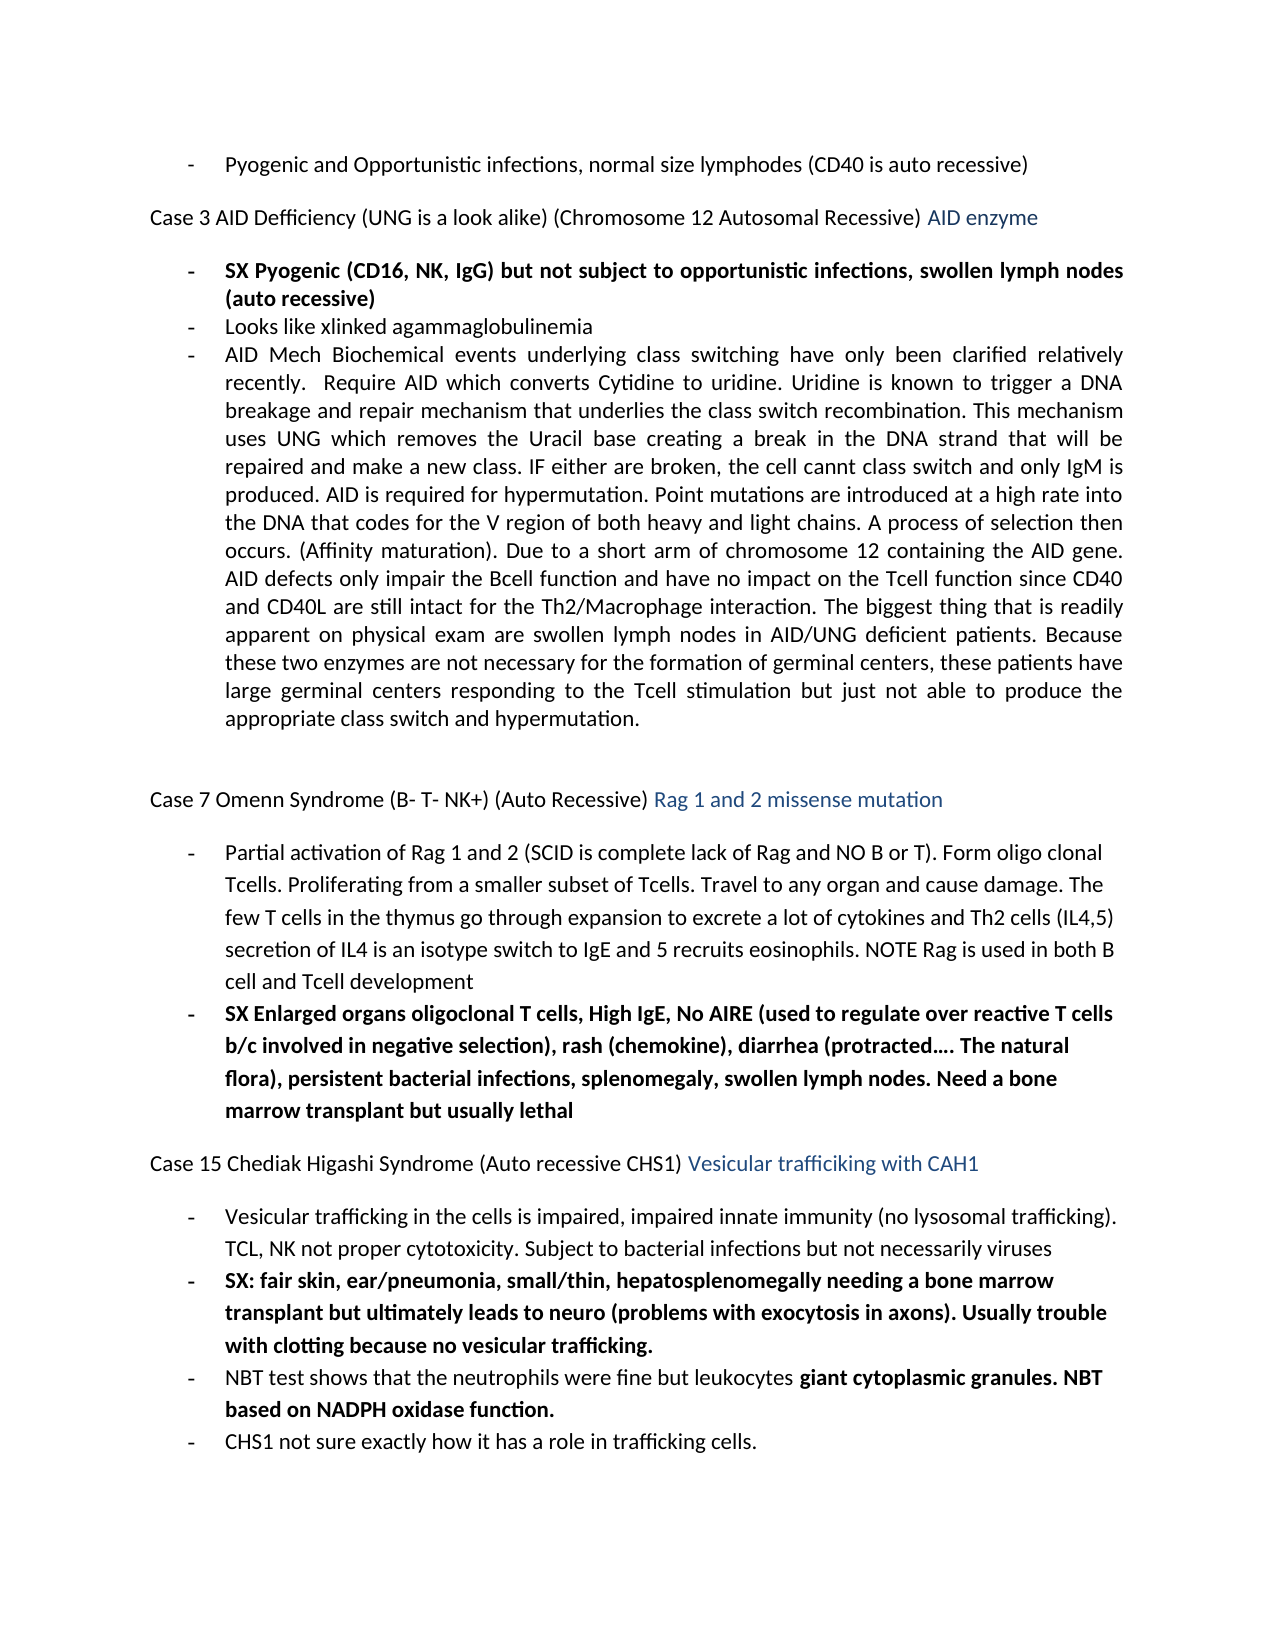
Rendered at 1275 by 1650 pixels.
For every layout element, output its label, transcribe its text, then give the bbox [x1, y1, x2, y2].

list CHS1 not sure exactly how it has a role in trafficking cells. [187, 1427, 1125, 1455]
list SX Enlarged organs oligoclonal T cells, High IgE, No AIRE (used to regulate over reactive T cells b/c involved in negative selection), rash (chemokine), diarrhea (protracted…. The natural flora), persistent bacterial infections, splenomegaly, swollen lymph nodes. Need a bone marrow transplant but usually lethal [187, 999, 1125, 1124]
list Partial activation of Rag 1 and 2 (SCID is complete lack of Rag and NO B or T). Form oligo clonal Tcells. Proliferating from a smaller subset of Tcells. Travel to any organ and cause damage. The few T cells in the thymus go through expansion to excrete a lot of cytokines and Th2 cells (IL4,5) secretion of IL4 is an isotype switch to IgE and 5 recruits eosinophils. NOTE Rag is used in both B cell and Tcell development [187, 838, 1125, 995]
list Vesicular trafficking in the cells is impaired, impaired innate immunity (no lysosomal trafficking). TCL, NK not proper cytotoxicity. Subject to bacterial infections but not necessarily viruses [187, 1202, 1125, 1262]
list Looks like xlinked agammaglobulinemia [187, 312, 1125, 340]
list SX: fair skin, ear/pneumonia, small/thin, hepatosplenomegally needing a bone marrow transplant but ultimately leads to neuro (problems with exocytosis in axons). Usually trouble with clotting because no vesicular trafficking. [187, 1266, 1125, 1359]
list AID Mech Biochemical events underlying class switching have only been clarified relatively recently. Require AID which converts Cytidine to uridine. Uridine is known to trigger a DNA breakage and repair mechanism that underlies the class switch recombination. This mechanism uses UNG which removes the Uracil base creating a break in the DNA strand that will be repaired and make a new class. IF either are broken, the cell cannt class switch and only IgM is produced. AID is required for hypermutation. Point mutations are introduced at a high rate into the DNA that codes for the V region of both heavy and light chains. A process of selection then occurs. (Affinity maturation). Due to a short arm of chromosome 12 containing the AID gene. AID defects only impair the Bcell function and have no impact on the Tcell function since CD40 and CD40L are still intact for the Th2/Macrophage interaction. The biggest thing that is readily apparent on physical exam are swollen lymph nodes in AID/UNG deficient patients. Because these two enzymes are not necessary for the formation of germinal centers, these patients have large germinal centers responding to the Tcell stimulation but just not able to produce the appropriate class switch and hypermutation. [187, 340, 1125, 732]
list SX Pyogenic (CD16, NK, IgG) but not subject to opportunistic infections, swollen lymph nodes (auto recessive) [187, 256, 1125, 312]
list Pyogenic and Opportunistic infections, normal size lymphodes (CD40 is auto recessive) [187, 150, 1125, 178]
text Case 15 Chediak Higashi Syndrome (Auto recessive CHS1) Vesicular trafficiking with CAH1 [150, 1149, 1125, 1177]
text Case 7 Omenn Syndrome (B- T- NK+) (Auto Recessive) Rag 1 and 2 missense mutation [150, 785, 1125, 813]
list NBT test shows that the neutrophils were fine but leukocytes giant cytoplasmic granules. NBT based on NADPH oxidase function. [187, 1363, 1125, 1423]
text Case 3 AID Defficiency (UNG is a look alike) (Chromosome 12 Autosomal Recessive) AID enzyme [150, 203, 1125, 231]
